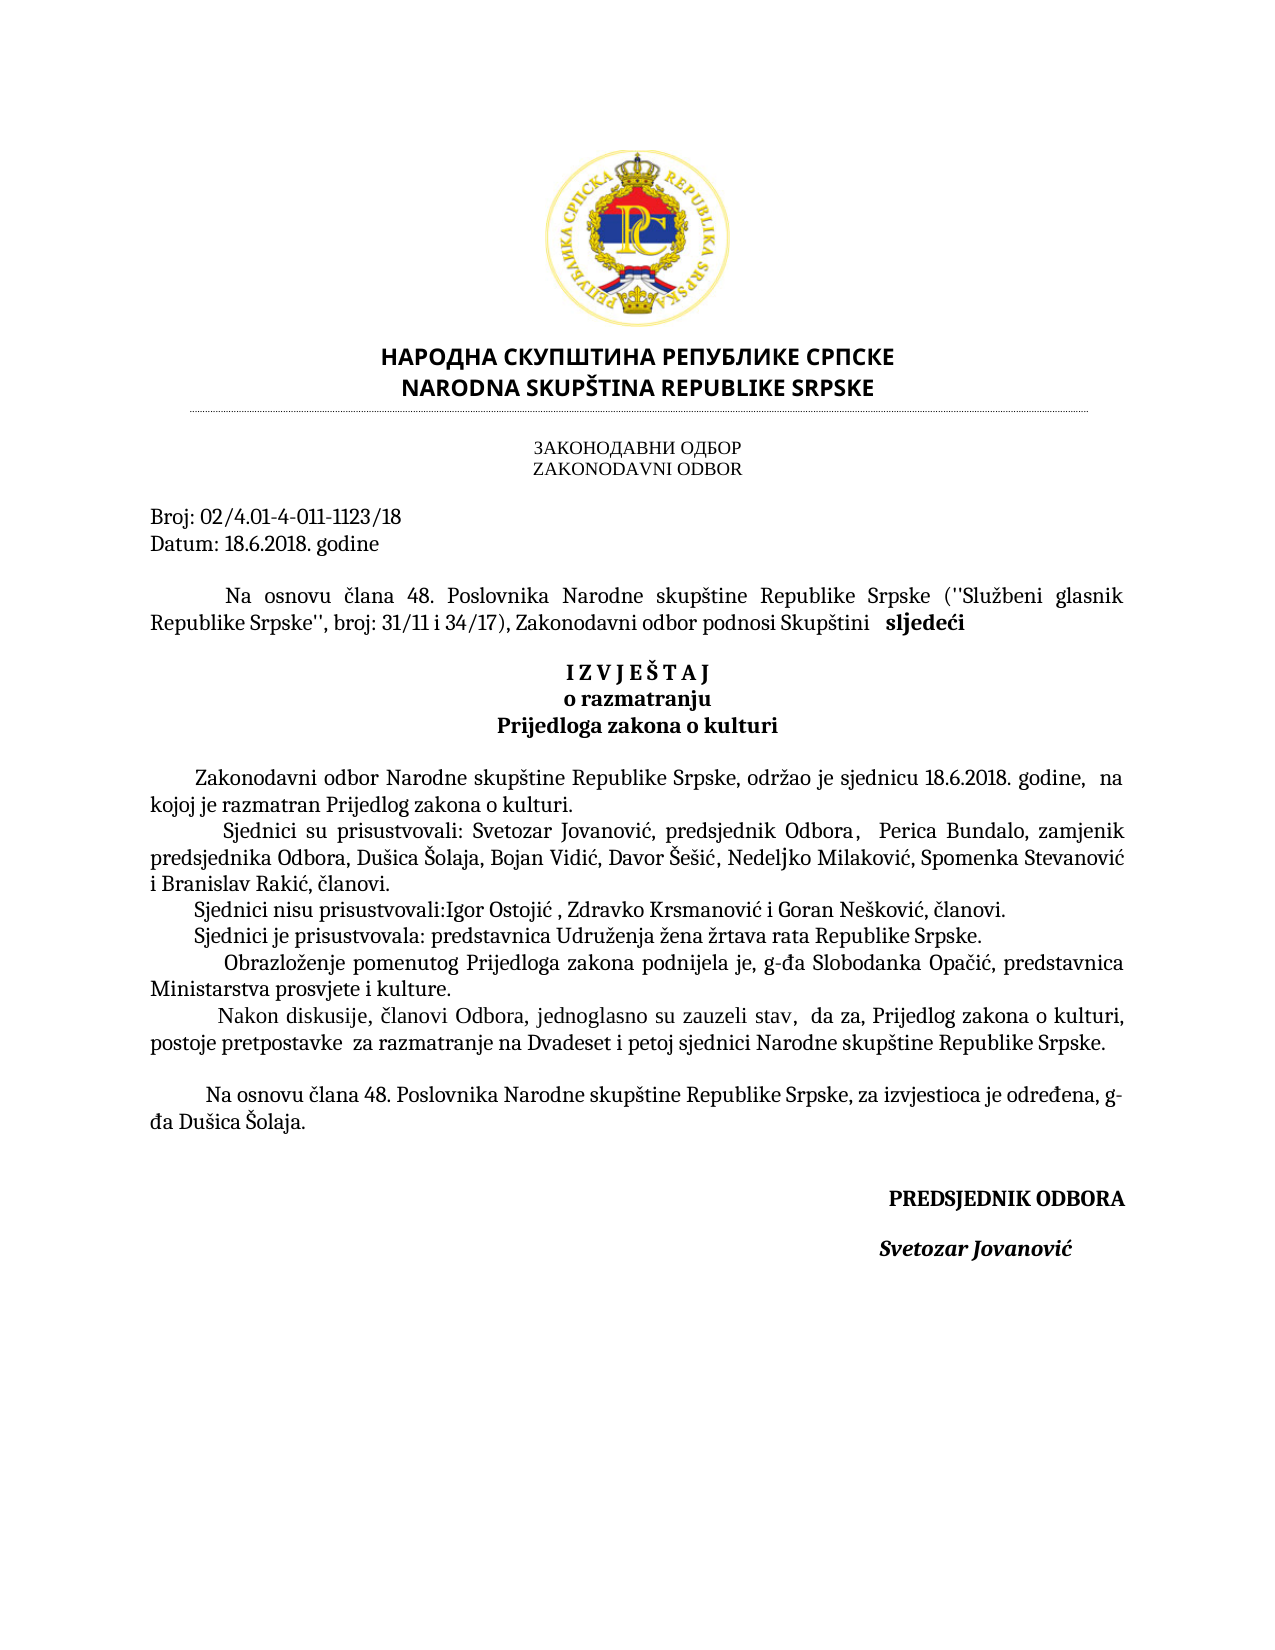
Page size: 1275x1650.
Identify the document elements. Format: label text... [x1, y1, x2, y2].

text Na osnovu člana 48. Poslovnika Narodne skupštine Republike Srpske, za izvjestioca je određena, g-đa Dušica Šolaja. [150, 1082, 1125, 1135]
text ZAKONODAVNI ODBOR [150, 458, 1125, 480]
text Obrazloženje pomenutog Prijedloga zakona podnijela je, g-đa Slobodanka Opačić, predstavnica Ministarstva prosvjete i kulture. [150, 950, 1125, 1002]
text PREDSJEDNIK ODBORA [150, 1161, 1125, 1212]
text Svetozar Jovanović [150, 1236, 1125, 1262]
text Datum: 18.6.2018. godine [150, 530, 1125, 557]
text o razmatranju [150, 686, 1125, 712]
text Broj: 02/4.01-4-011-1123/18 [150, 504, 1125, 530]
text Z akonodavni odbor Narodne skupštine Republike Srpske, održao je sjednicu 18.6.2018. godine, na kojoj je razmatran Prijedlog zakona o kulturi. [150, 765, 1125, 818]
text Prijedloga zakona o kulturi [150, 712, 1125, 739]
text Sjednici nisu prisustvovali:Igor Ostojić , Zdravko Krsmanović i Goran Nešković, članovi. [159, 897, 1125, 923]
text NARODNA SKUPŠTINA REPUBLIKE SRPSKE [150, 372, 1125, 403]
text Sjednici su prisustvovali: Svetozar Jovanović, predsjednik Odbora, Perica Bundalo, zamjenik predsjednika Odbora, Dušica Šolaja, Bojan Vidić, Davor Šešić, Nedelјko Milaković, Spomenka Stevanović i Branislav Rakić, članovi. [150, 818, 1125, 897]
text ЗAКOНOДAВНИ OДБOР [150, 437, 1125, 458]
text НAРOДНA СКУПШTИНA РEПУБЛИКE СРПСКE [150, 341, 1125, 372]
text Sjednici je prisustvovala: predstavnica Udruženja žena žrtava rata Republike Srpske. [159, 923, 1125, 950]
text Nakon diskusije, članovi Odbora, jednoglasno su zauzeli stav, da za, Prijedlog zakona o kulturi, postoje pretpostavke za razmatranje na Dvadeset i petoj sjednici Narodne skupštine Republike Srpske. [150, 1002, 1125, 1056]
text Na osnovu člana 48. Poslovnika Narodne skupštine Republike Srpske (''Službeni glasnik Republike Srpske'', broj: 31/11 i 34/17), Zakonodavni odbor podnosi Skupštini slјedeći [150, 583, 1125, 636]
text I Z V J E Š T A J [150, 660, 1125, 686]
